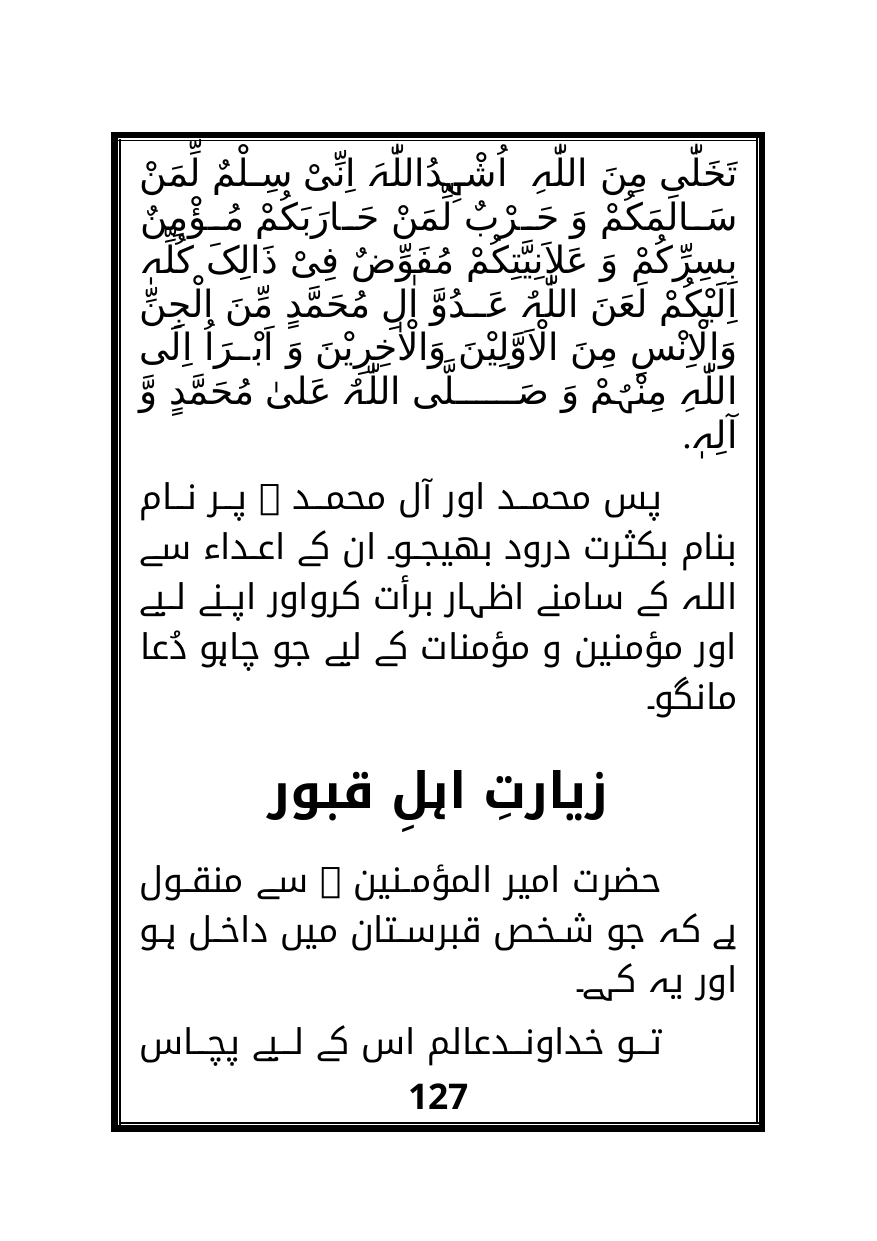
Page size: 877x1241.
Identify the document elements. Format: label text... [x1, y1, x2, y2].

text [139, 1014, 737, 1064]
text پس محمد اور آل محمد ﷨ پر نام بنام بکثرت درود بھیجو۔ ان کے اعداء سے اللہ کے سامنے اظہار برأت کرواور اپنے لیے اور مؤمنین و مؤمنات کے لیے جو چاہو دُعا مانگو۔ [139, 470, 737, 720]
subtitle زیارتِ اہلِ قبور [139, 745, 737, 839]
text حضرت امیر المؤمنین ﷣ سے منقول ہے کہ جو شخص قبرستان میں داخل ہو اور یہ کہے۔ [139, 852, 737, 1002]
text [139, 151, 737, 457]
